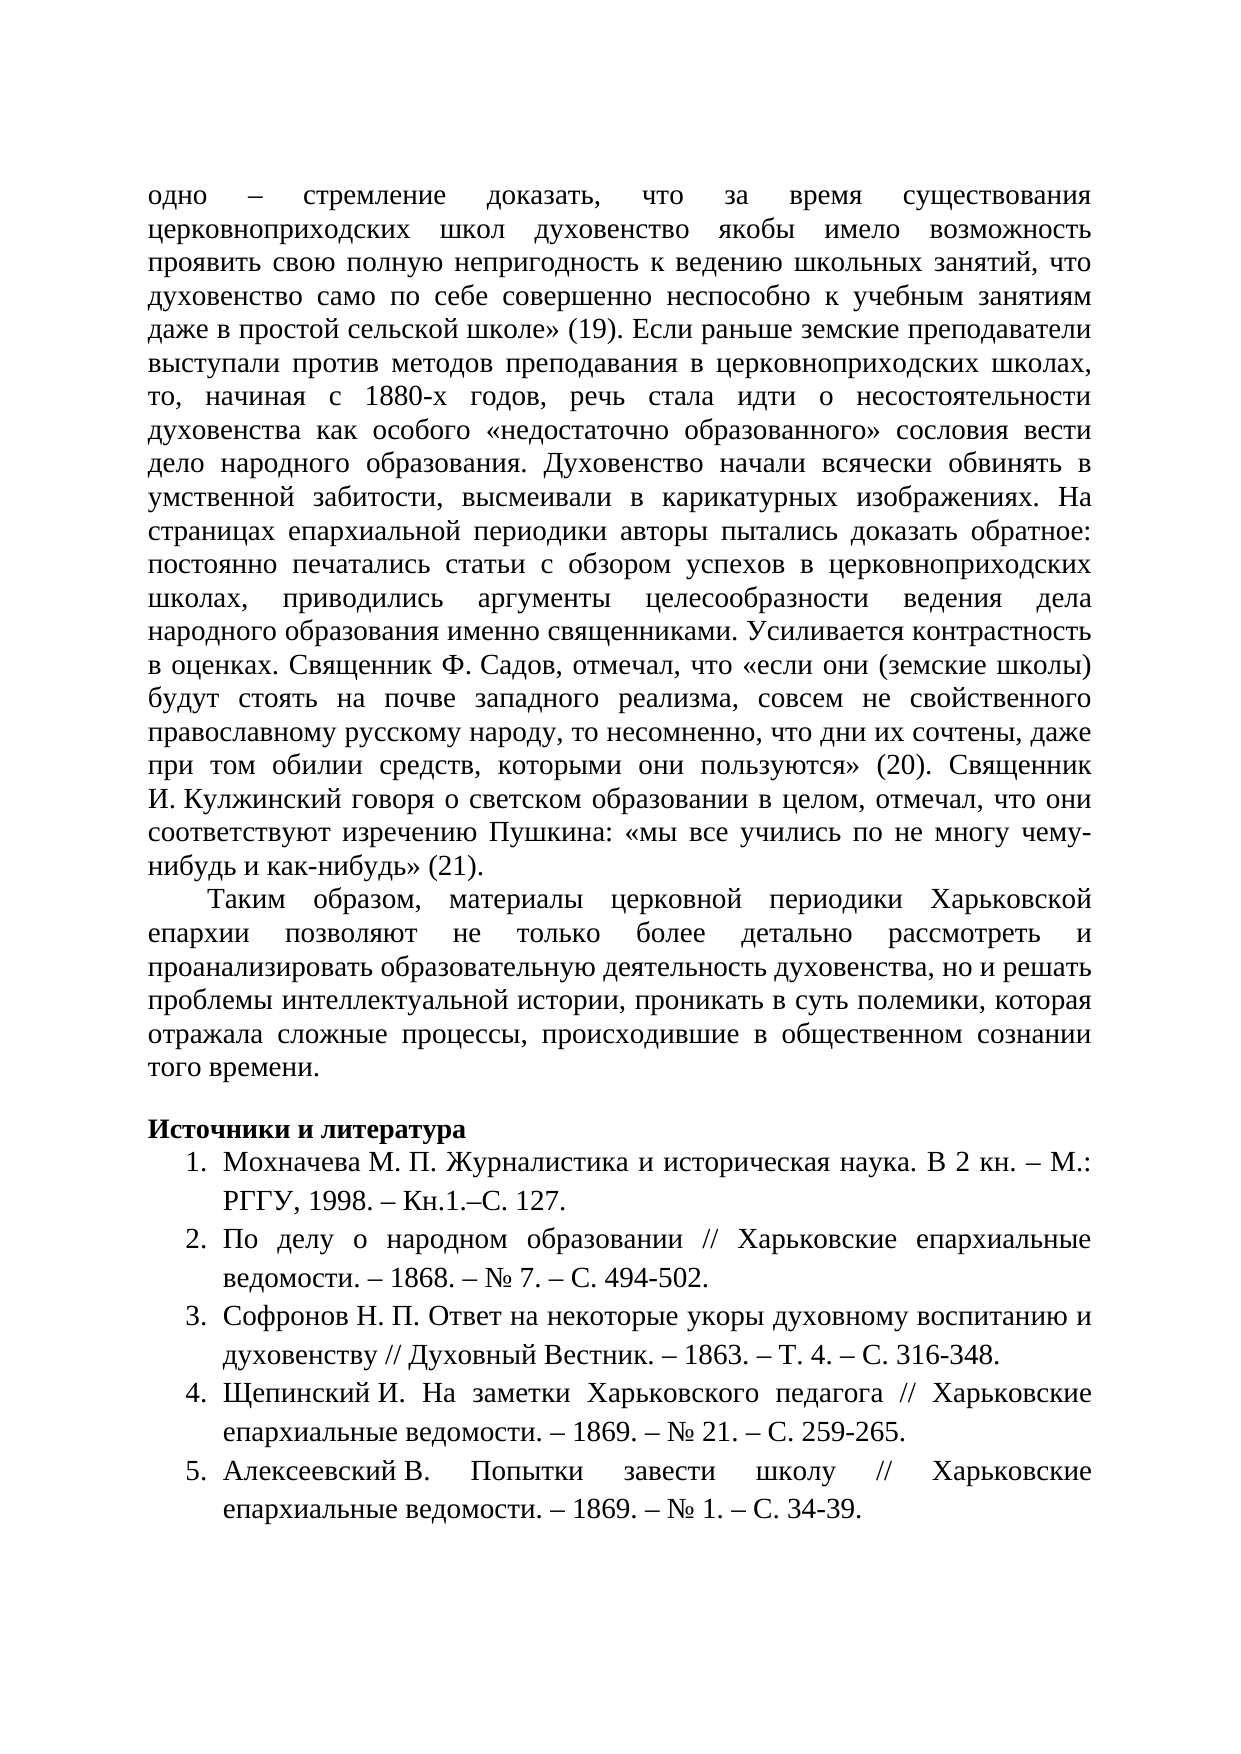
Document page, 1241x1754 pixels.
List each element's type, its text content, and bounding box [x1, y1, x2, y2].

text Таким образом, материалы церковной периодики Харьковской епархии позволяют не только более детально рассмотреть и проанализировать образовательную деятельность духовенства, но и решать проблемы интеллектуальной истории, проникать в суть полемики, которая отражала сложные процессы, происходившие в общественном сознании того времени. [148, 882, 1092, 1083]
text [148, 177, 1092, 882]
list Щепинский И. На заметки Харьковского педагога // Харьковские епархиальные ведомости. – 1869. – № 21. – С. 259-265. [185, 1376, 1092, 1448]
list Алексеевский В. Попытки завести школу // Харьковские епархиальные ведомости. – 1869. – № 1. – С. 34-39. [185, 1453, 1092, 1525]
list По делу о народном образовании // Харьковские епархиальные ведомости. – 1868. – № 7. – С. 494-502. [185, 1221, 1092, 1293]
text Источники и литература [148, 1112, 1092, 1144]
list Мохначева М. П. Журналистика и историческая наука. В 2 кн. – М.: РГГУ, 1998. – Кн.1.–С. 127. [185, 1144, 1092, 1216]
list Софронов Н. П. Ответ на некоторые укоры духовному воспитанию и духовенству // Духовный Вестник. – 1863. – Т. 4. – С. 316-348. [185, 1298, 1092, 1371]
